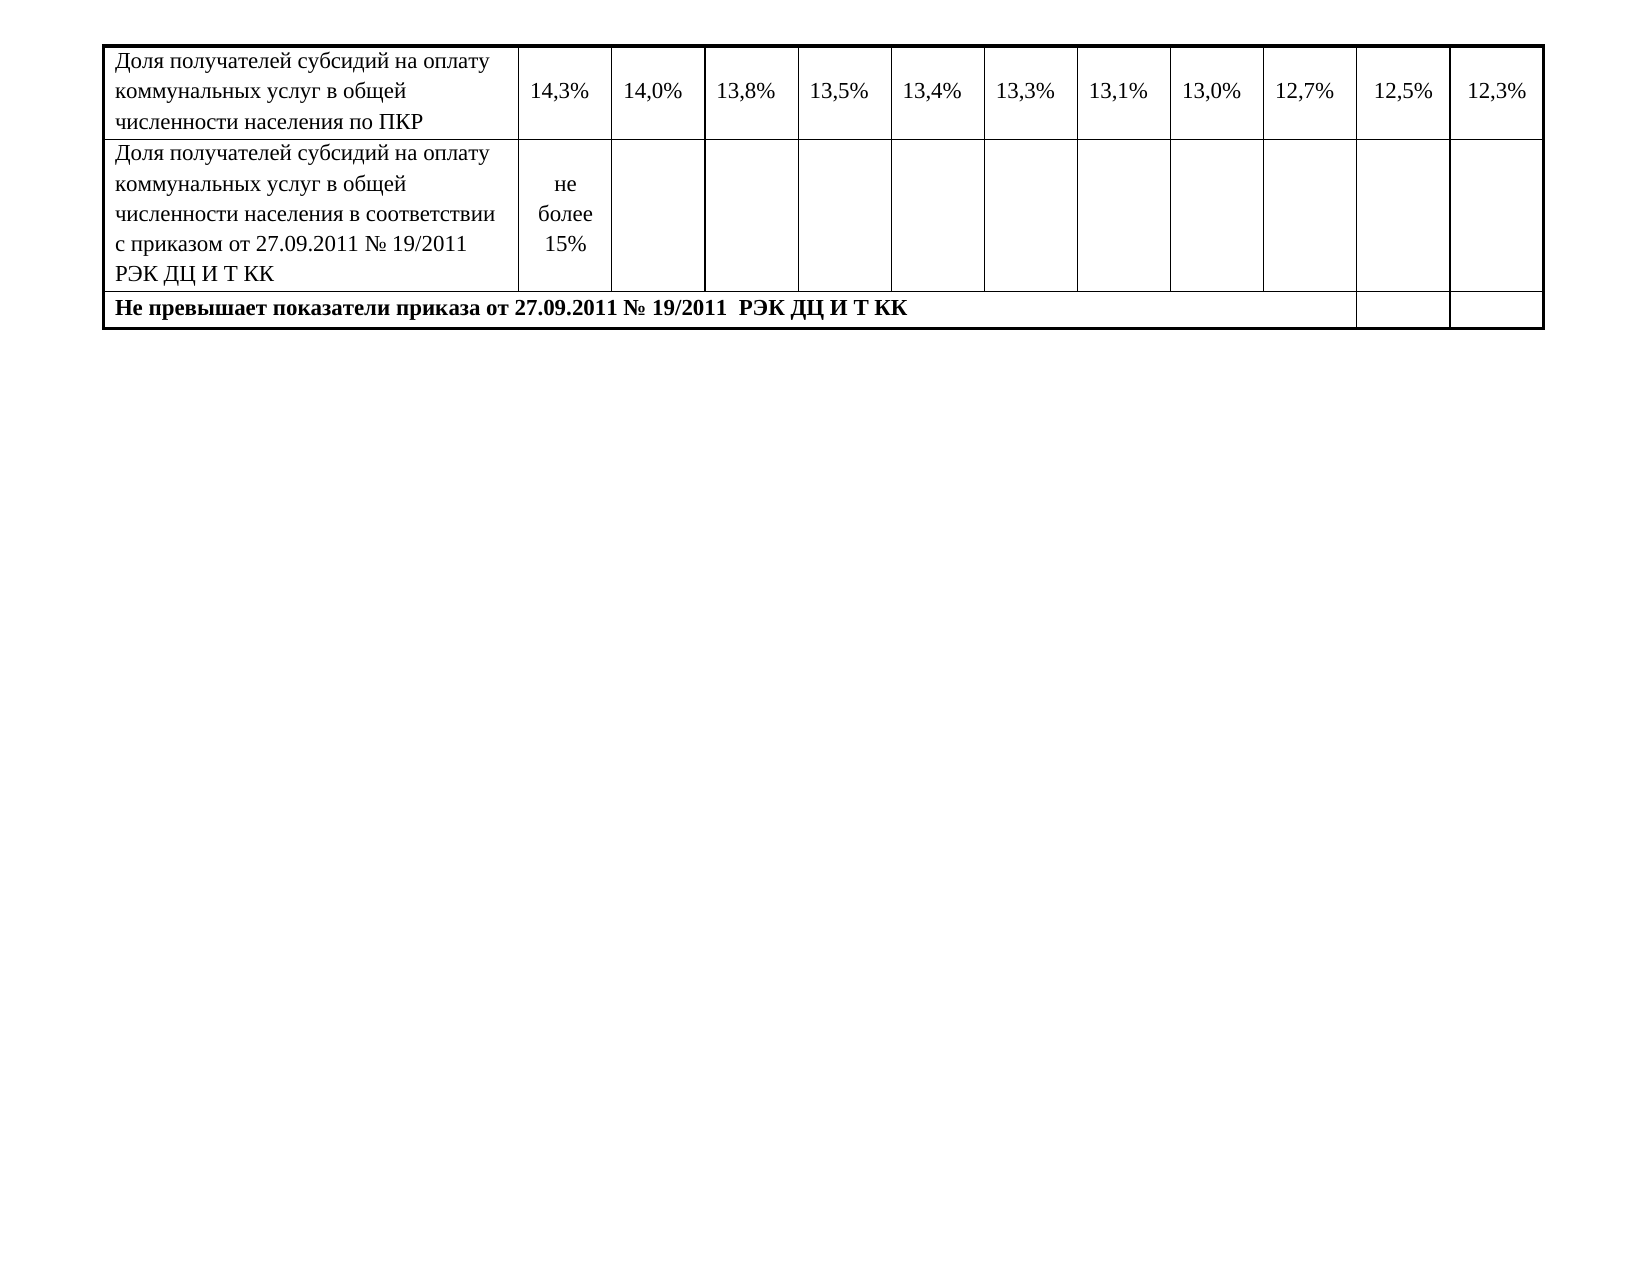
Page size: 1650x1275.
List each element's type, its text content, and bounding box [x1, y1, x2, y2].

table_cell [1171, 140, 1263, 291]
table_cell 13,8% [706, 48, 798, 138]
table_cell 13,1% [1078, 48, 1170, 138]
table_cell [1451, 140, 1542, 291]
table_cell [985, 140, 1077, 291]
table_cell [1078, 140, 1170, 291]
table_cell 13,0% [1171, 48, 1263, 138]
table_cell Не превышает показатели приказа от 27.09.2011 № 19/2011 РЭК ДЦ И Т КК [105, 292, 1356, 327]
table_cell 14,0% [612, 48, 704, 138]
table_cell 12,5% [1357, 48, 1449, 138]
table_cell [1357, 292, 1449, 327]
table_cell 13,4% [892, 48, 984, 138]
table_cell [892, 140, 984, 291]
table_cell не более 15% [519, 140, 611, 291]
table_cell [1451, 292, 1542, 327]
table_cell [799, 140, 891, 291]
table_cell [706, 140, 798, 291]
table_cell Доля получателей субсидий на оплату коммунальных услуг в общей численности населения в соответствии с приказом от 27.09.2011 № 19/2011 РЭК ДЦ И Т КК [105, 140, 518, 291]
table_cell [612, 140, 704, 291]
table_cell [1264, 140, 1356, 291]
table_cell [1357, 140, 1449, 291]
table_cell 12,7% [1264, 48, 1356, 138]
table_cell 13,5% [799, 48, 891, 138]
table_cell 12,3% [1451, 48, 1542, 138]
table_cell Доля получателей субсидий на оплату коммунальных услуг в общей численности населения по ПКР [105, 48, 518, 138]
table_cell 13,3% [985, 48, 1077, 138]
table_cell 14,3% [519, 48, 611, 138]
